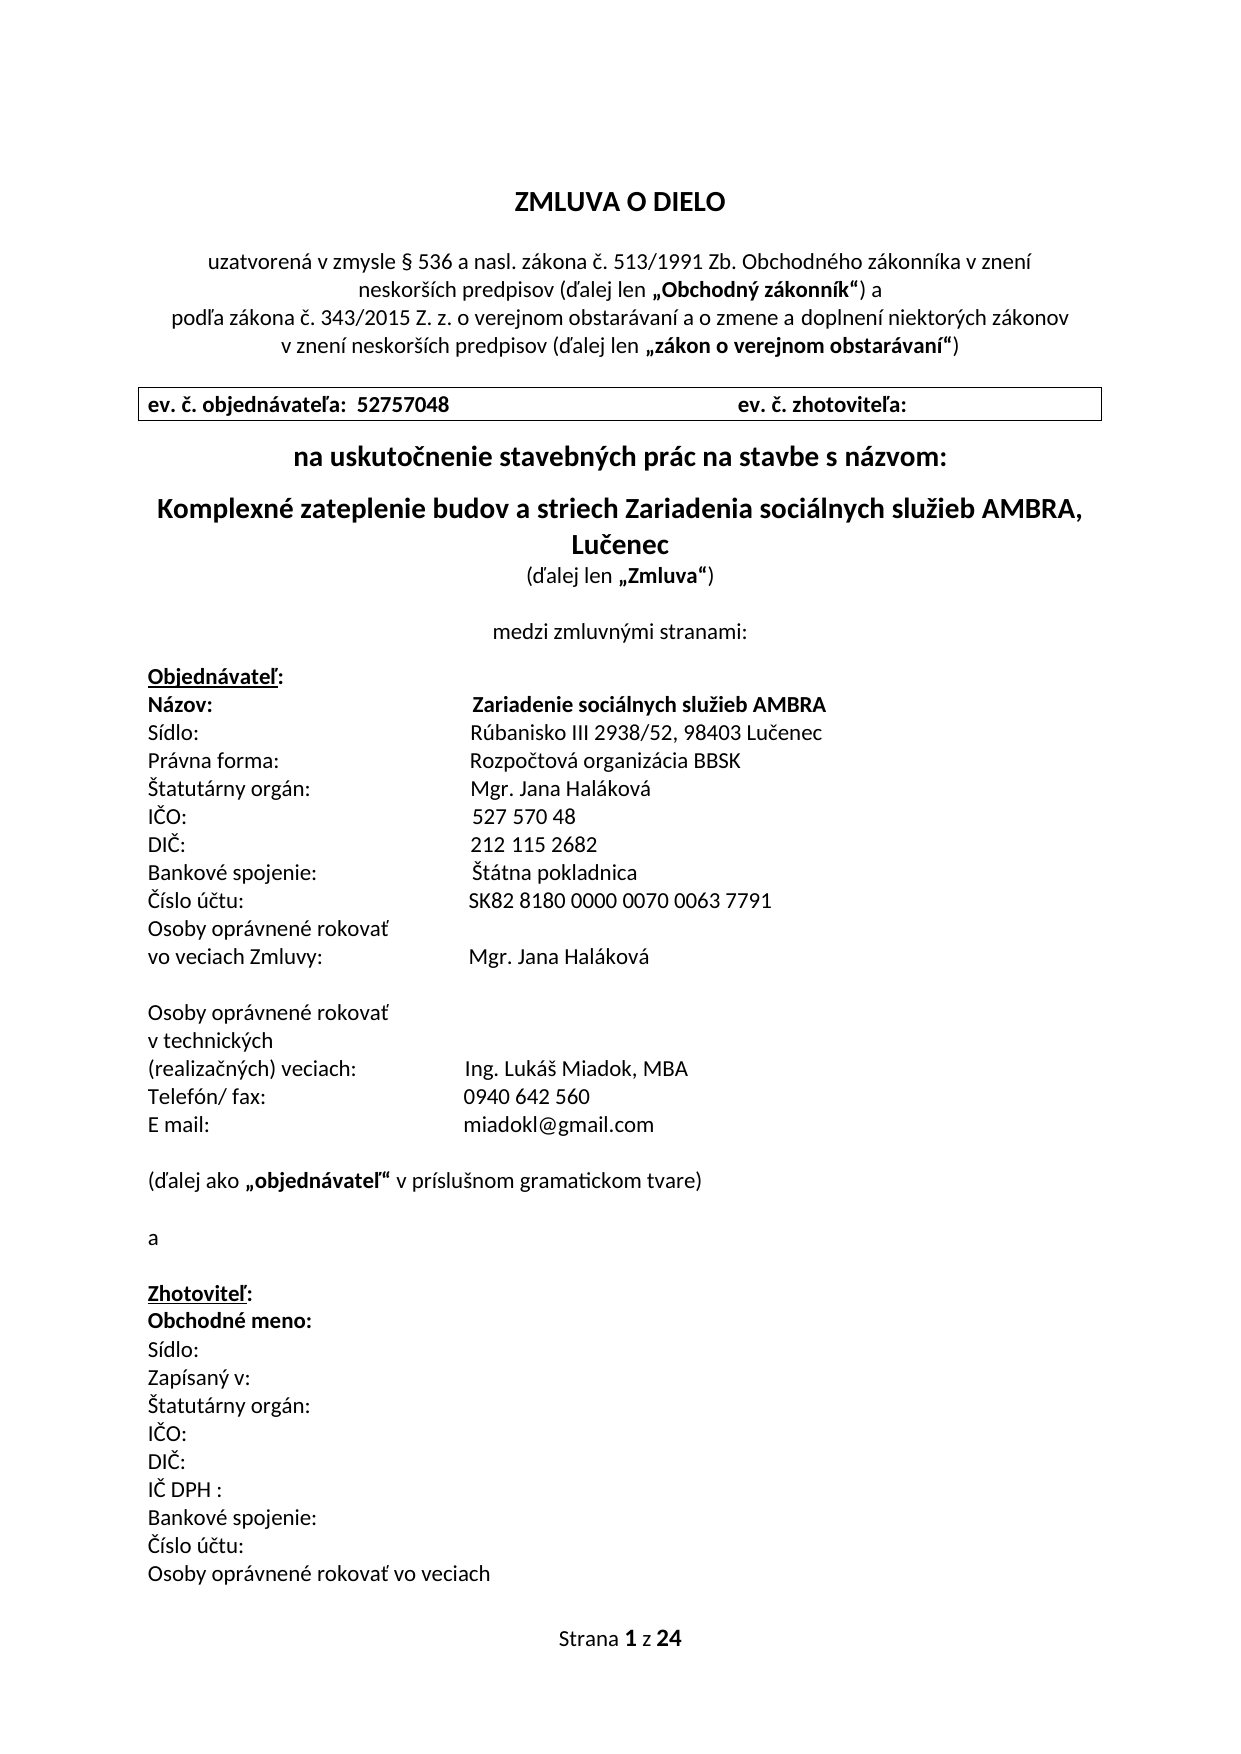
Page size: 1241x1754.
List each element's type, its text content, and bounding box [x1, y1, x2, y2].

text DIČ: [118, 1447, 1093, 1475]
text Komplexné zateplenie budov a striech Zariadenia sociálnych služieb AMBRA, Lučenec [148, 490, 571, 561]
text Číslo účtu: SK82 8180 0000 0070 0063 7791 [118, 886, 1093, 914]
text Bankové spojenie: Štátna pokladnica [118, 858, 1093, 886]
text Osoby oprávnené rokovať [148, 998, 1093, 1026]
text Štatutárny orgán: [118, 1391, 1093, 1419]
text Sídlo: [148, 1335, 1093, 1363]
text Telefón/ fax: 0940 642 560 [148, 1082, 1093, 1111]
text v technických [148, 1026, 1093, 1054]
text Názov: Zariadenie sociálnych služieb AMBRA [148, 690, 1093, 718]
text IČO: [118, 1419, 1093, 1447]
text E mail: miadokl@gmail.com [118, 1111, 1093, 1138]
text vo veciach Zmluvy: Mgr. Jana Haláková [148, 942, 1093, 970]
text a [148, 1223, 1093, 1251]
text uzatvorená v zmysle § 536 a nasl. zákona č. 513/1991 Zb. Obchodného zákonníka v znení [148, 247, 1093, 275]
text DIČ: 212 115 2682 [118, 830, 1093, 858]
text ev. č. objednávateľa: 52757048 ev. č. zhotoviteľa: [139, 388, 1101, 420]
text Komplexné zateplenie budov a striech Zariadenia sociálnych služieb AMBRA, Lučenec [669, 490, 1093, 561]
text na uskutočnenie stavebných prác na stavbe s názvom: [148, 438, 1093, 473]
text Štatutárny orgán: Mgr. Jana Haláková [118, 774, 1093, 802]
text Bankové spojenie: [118, 1503, 1093, 1531]
text (ďalej len „Zmluva“) [148, 561, 1093, 589]
text (realizačných) veciach: Ing. Lukáš Miadok, MBA [148, 1054, 1093, 1082]
text medzi zmluvnými stranami: [148, 617, 1093, 646]
text (ďalej ako „objednávateľ“ v príslušnom gramatickom tvare) [148, 1167, 1093, 1194]
text Zhotoviteľ: [148, 1279, 1093, 1307]
text Číslo účtu: [118, 1531, 1093, 1559]
text neskorších predpisov (ďalej len „Obchodný zákonník“) a [148, 275, 1093, 303]
text IČO: 527 570 48 [148, 802, 1093, 830]
text podľa zákona č. 343/2015 Z. z. o verejnom obstarávaní a o zmene a doplnení niektorých zákonov v znení neskorších predpisov (ďalej len „zákon o verejnom obstarávaní“) [148, 303, 1093, 359]
text Osoby oprávnené rokovať [118, 914, 1093, 942]
text Objednávateľ: [148, 662, 1093, 690]
text Sídlo: Rúbanisko III 2938/52, 98403 Lučenec [148, 718, 1093, 746]
text ZMLUVA O DIELO [148, 183, 1093, 219]
text IČ DPH : [118, 1475, 1093, 1503]
text Osoby oprávnené rokovať vo veciach [148, 1559, 1093, 1587]
text Právna forma: Rozpočtová organizácia BBSK [148, 746, 1093, 774]
text Obchodné meno: [148, 1307, 1093, 1335]
text Zapísaný v: [118, 1363, 1093, 1391]
